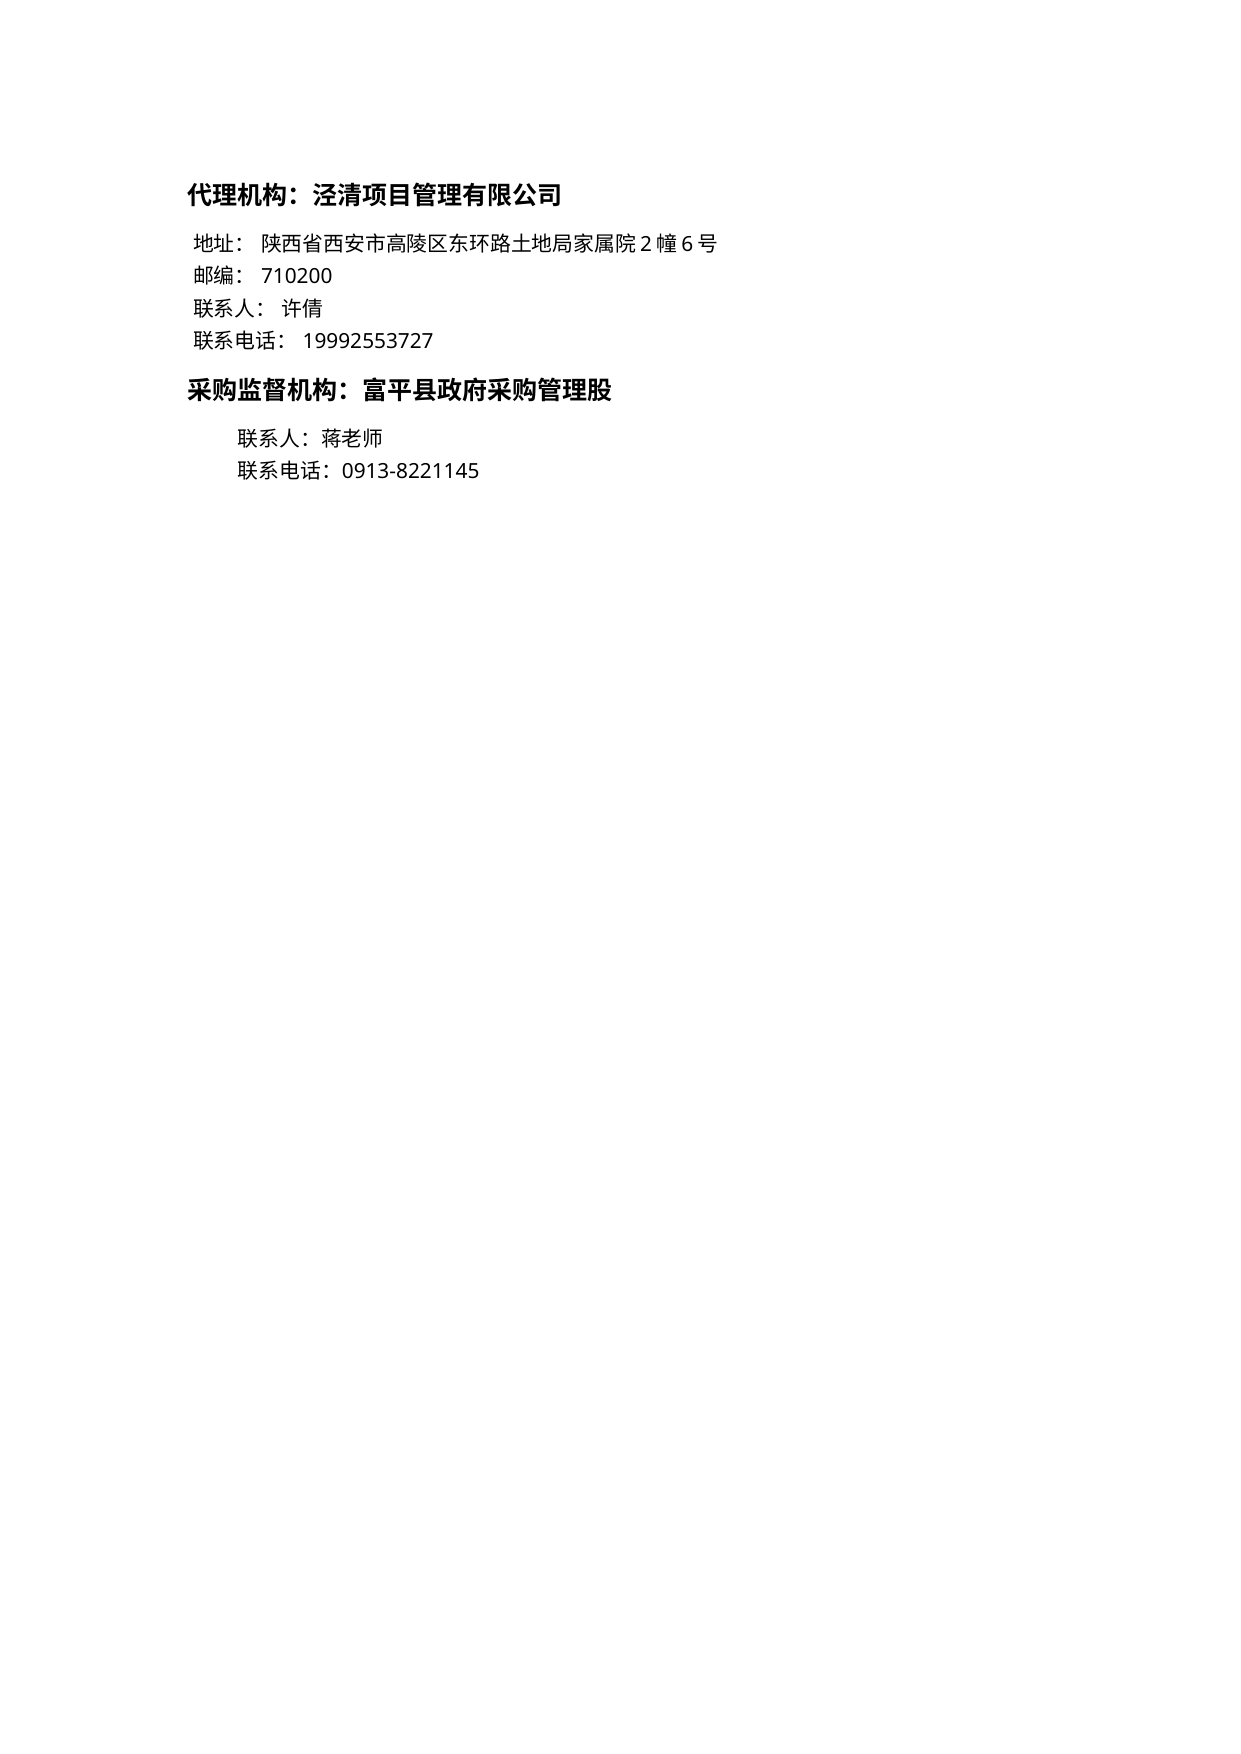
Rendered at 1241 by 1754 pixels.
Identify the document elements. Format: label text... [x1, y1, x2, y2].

text 邮编： 710200 [187, 259, 1053, 292]
text 联系人： 许倩 [187, 292, 1053, 324]
text 采购监督机构：富平县政府采购管理股 [187, 357, 1053, 422]
text 地址： 陕西省西安市高陵区东环路土地局家属院2幢6号 [187, 227, 1053, 259]
text 联系人：蒋老师 [187, 422, 1053, 454]
text 联系电话： 19992553727 [187, 324, 1053, 357]
text 联系电话：0913-8221145 [187, 454, 1053, 487]
text 代理机构：泾清项目管理有限公司 [187, 162, 1053, 227]
